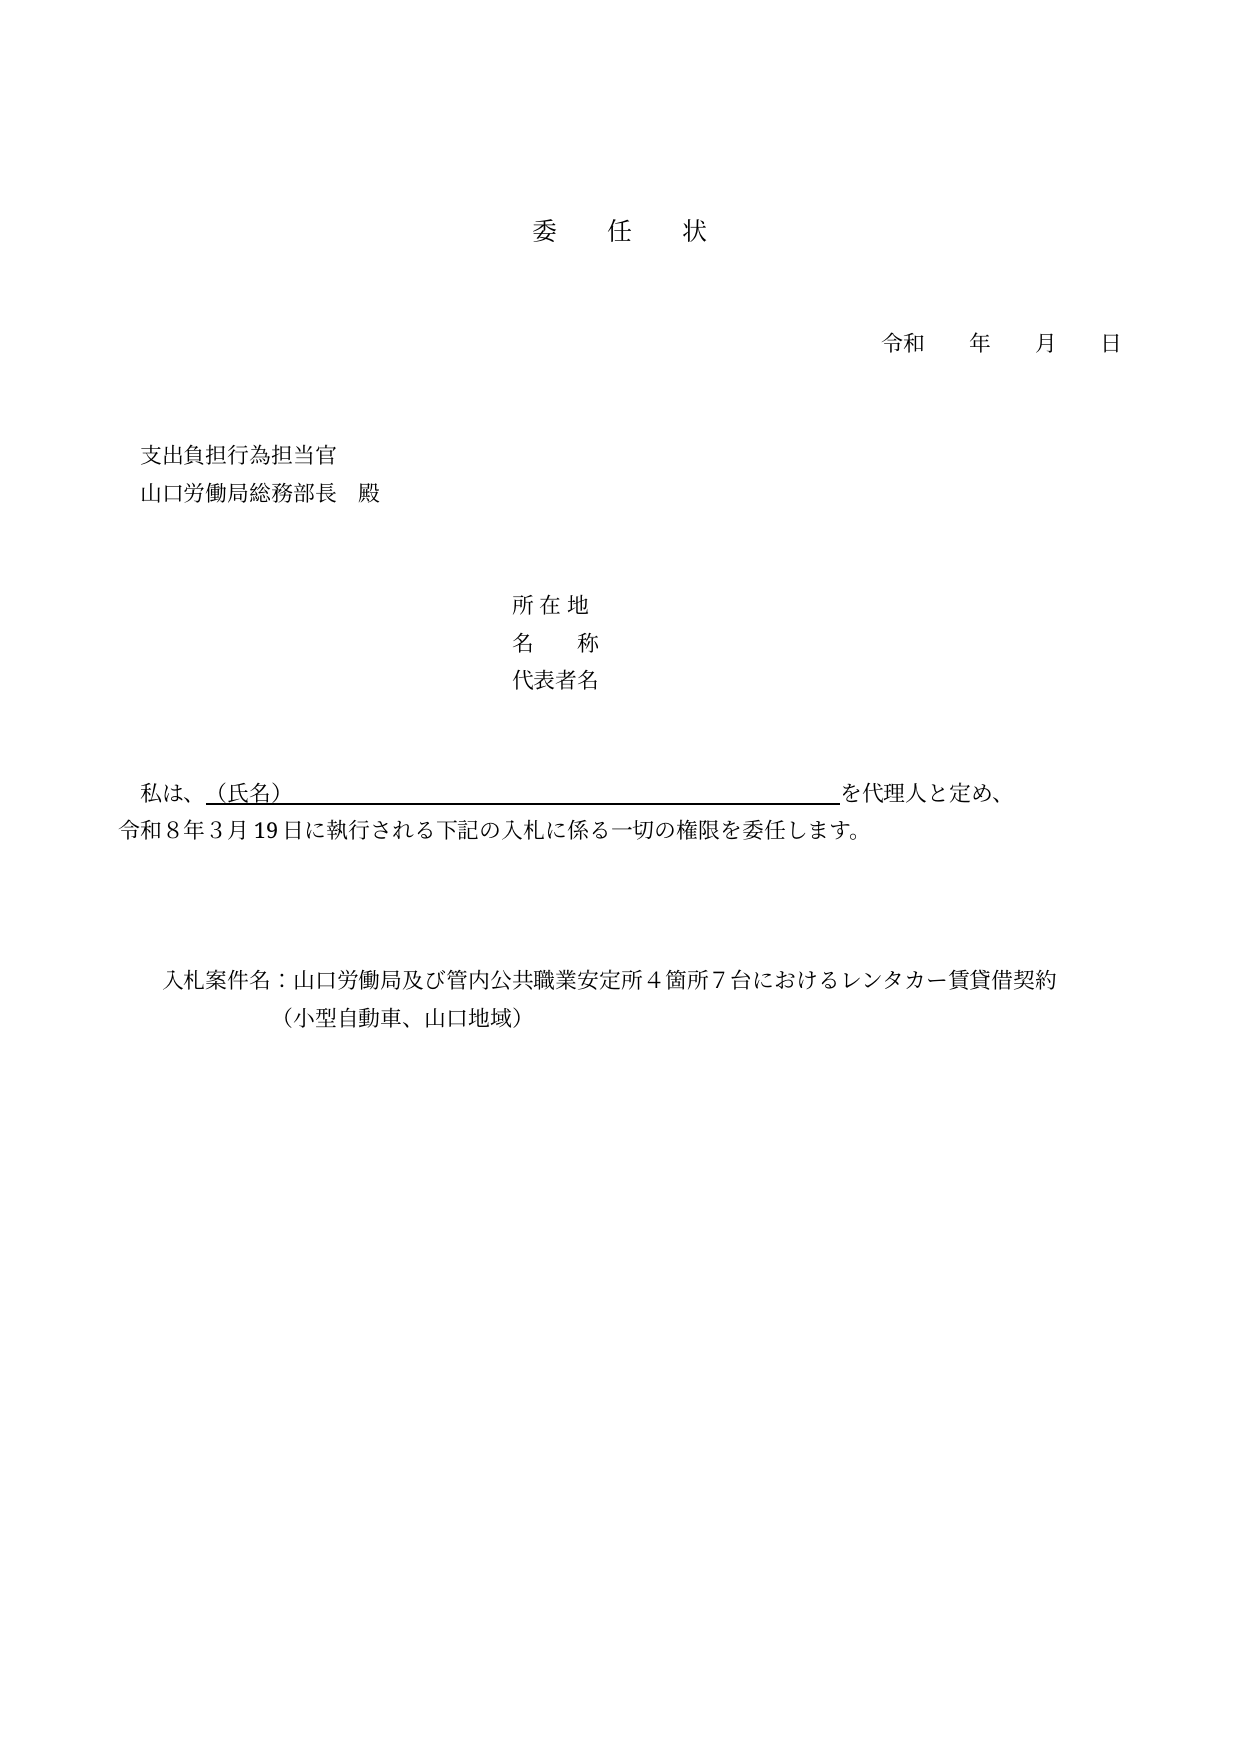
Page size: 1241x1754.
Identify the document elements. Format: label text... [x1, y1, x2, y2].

text 委 任 状 [118, 211, 1122, 248]
text 代表者名 [118, 661, 1122, 698]
text 令和８年３月19日に執行される下記の入札に係る一切の権限を委任します。 [118, 811, 1122, 848]
text 令和 年 月 日 [118, 323, 1122, 361]
text 私は、（氏名） を代理人と定め、 [118, 773, 1122, 811]
text 所 在 地 [118, 586, 1122, 623]
text （小型自動車、山口地域） [271, 998, 1122, 1036]
text 支出負担行為担当官 [118, 436, 1122, 473]
text 入札案件名：山口労働局及び管内公共職業安定所４箇所７台におけるレンタカー賃貸借契約 [162, 961, 1122, 998]
text 名 称 [118, 623, 1122, 661]
text 山口労働局総務部長 殿 [118, 473, 1122, 511]
